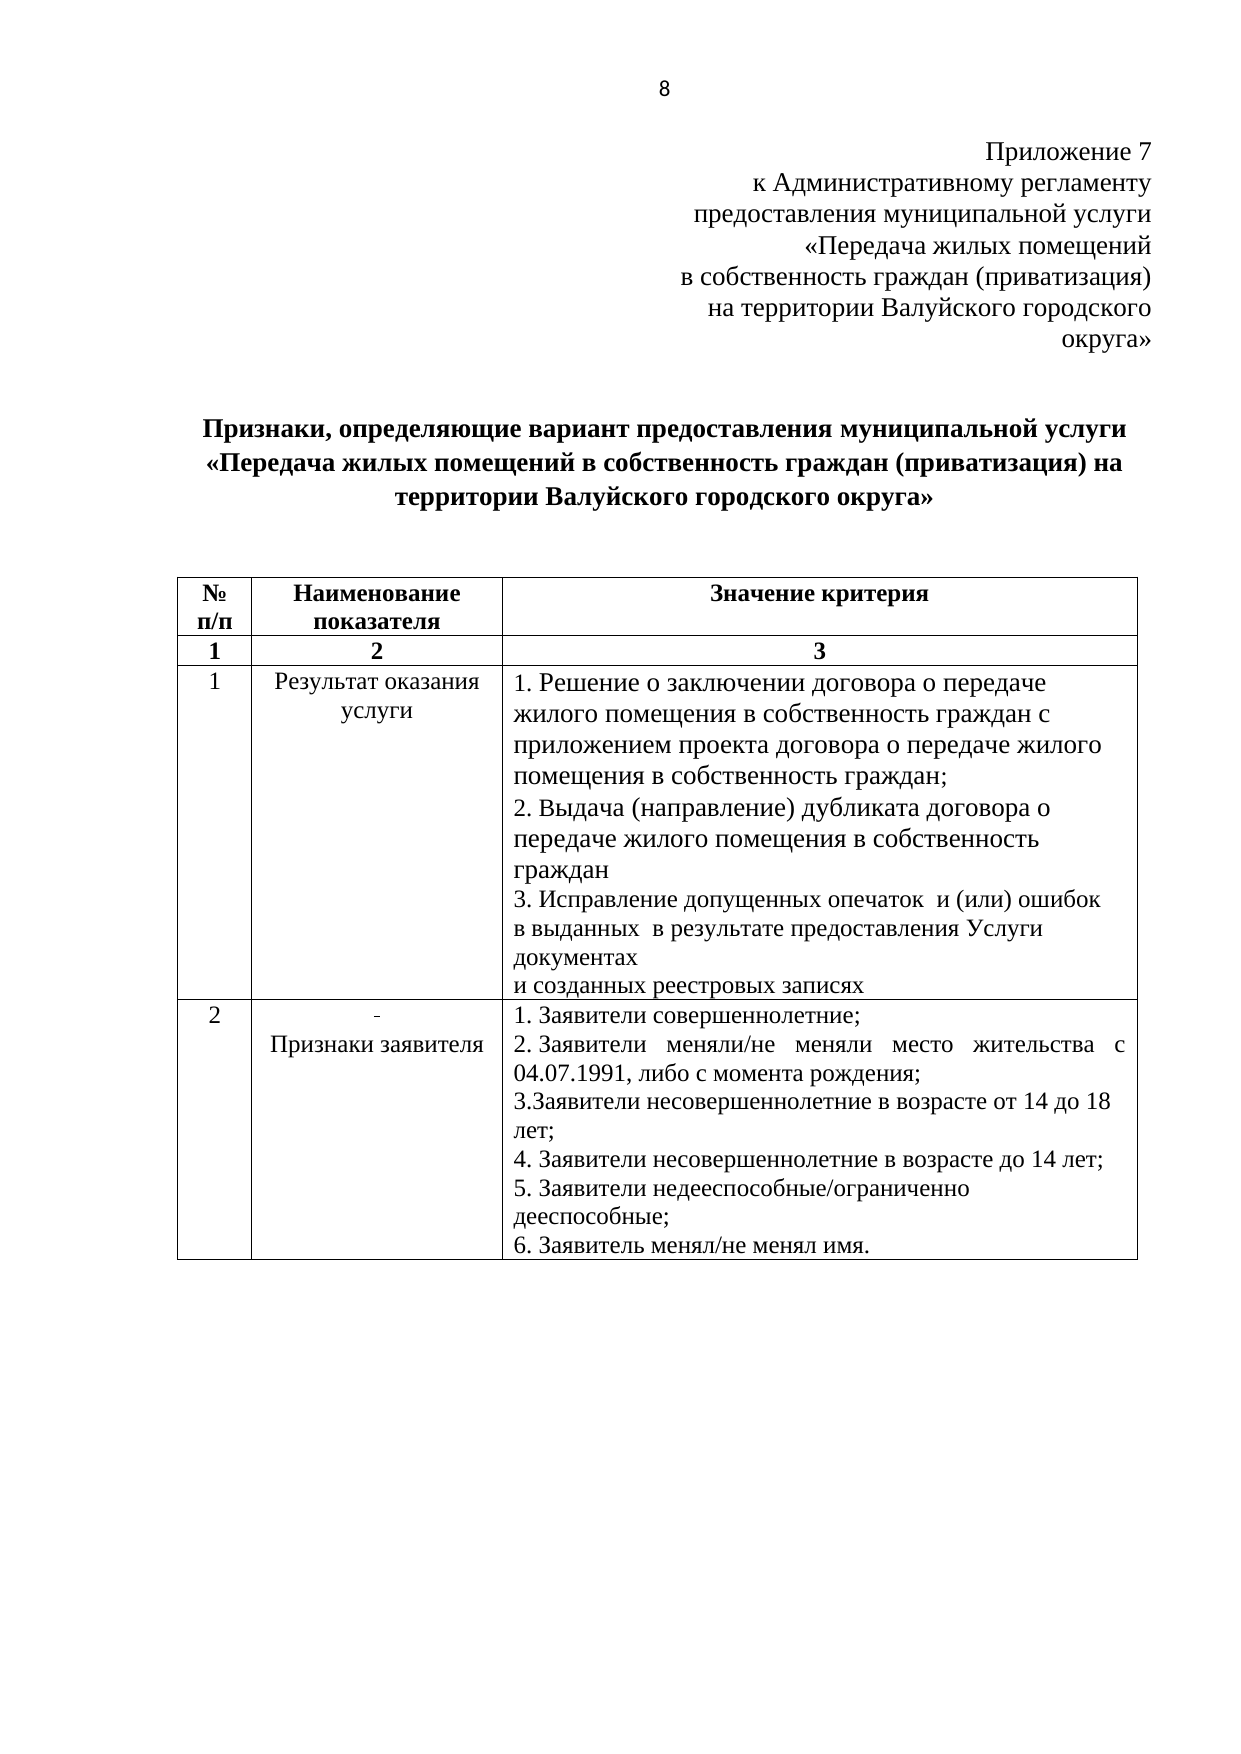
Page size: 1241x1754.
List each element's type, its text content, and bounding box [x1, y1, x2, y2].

table_cell 1 [178, 666, 251, 999]
table_cell 1. Решение о заключении договора о передаче жилого помещения в собственность граждан с приложением проекта договора о передаче жилого помещения в собственность граждан; 2. Выдача (направление) дубликата договора о передаче жилого помещения в собственность граждан 3. Исправление допущенных опечаток и (или) ошибок в выданных в результате предоставления Услуги документах и созданных реестровых записях [503, 666, 1137, 999]
text Приложение 7 [177, 135, 1152, 166]
table_header № п/п [178, 578, 251, 635]
table_cell 1. Заявители совершеннолетние; 2. Заявители меняли/не меняли место жительства с 04.07.1991, либо с момента рождения; 3.Заявители несовершеннолетние в возрасте от 14 до 18 лет; 4. Заявители несовершеннолетние в возрасте до 14 лет; 5. Заявители недееспособные/ограниченно дееспособные; 6. Заявитель менял/не менял имя. [503, 1000, 1137, 1259]
text к Административному регламенту предоставления муниципальной услуги «Передача жилых помещений в собственность граждан (приватизация) на территории Валуйского городского округа» [664, 166, 1152, 353]
table_header Наименование показателя [252, 578, 502, 635]
text Признаки, определяющие вариант предоставления муниципальной услуги «Передача жилых помещений в собственность граждан (приватизация) на территории Валуйского городского округа» [177, 412, 1152, 511]
table_cell 1 [178, 636, 251, 665]
table_header Значение критерия [503, 578, 1137, 635]
table_cell 2 [178, 1000, 251, 1259]
table_cell Признаки заявителя [252, 1000, 502, 1259]
table_cell Результат оказания услуги [252, 666, 502, 999]
table_cell 2 [252, 636, 502, 665]
table_cell 3 [503, 636, 1137, 665]
